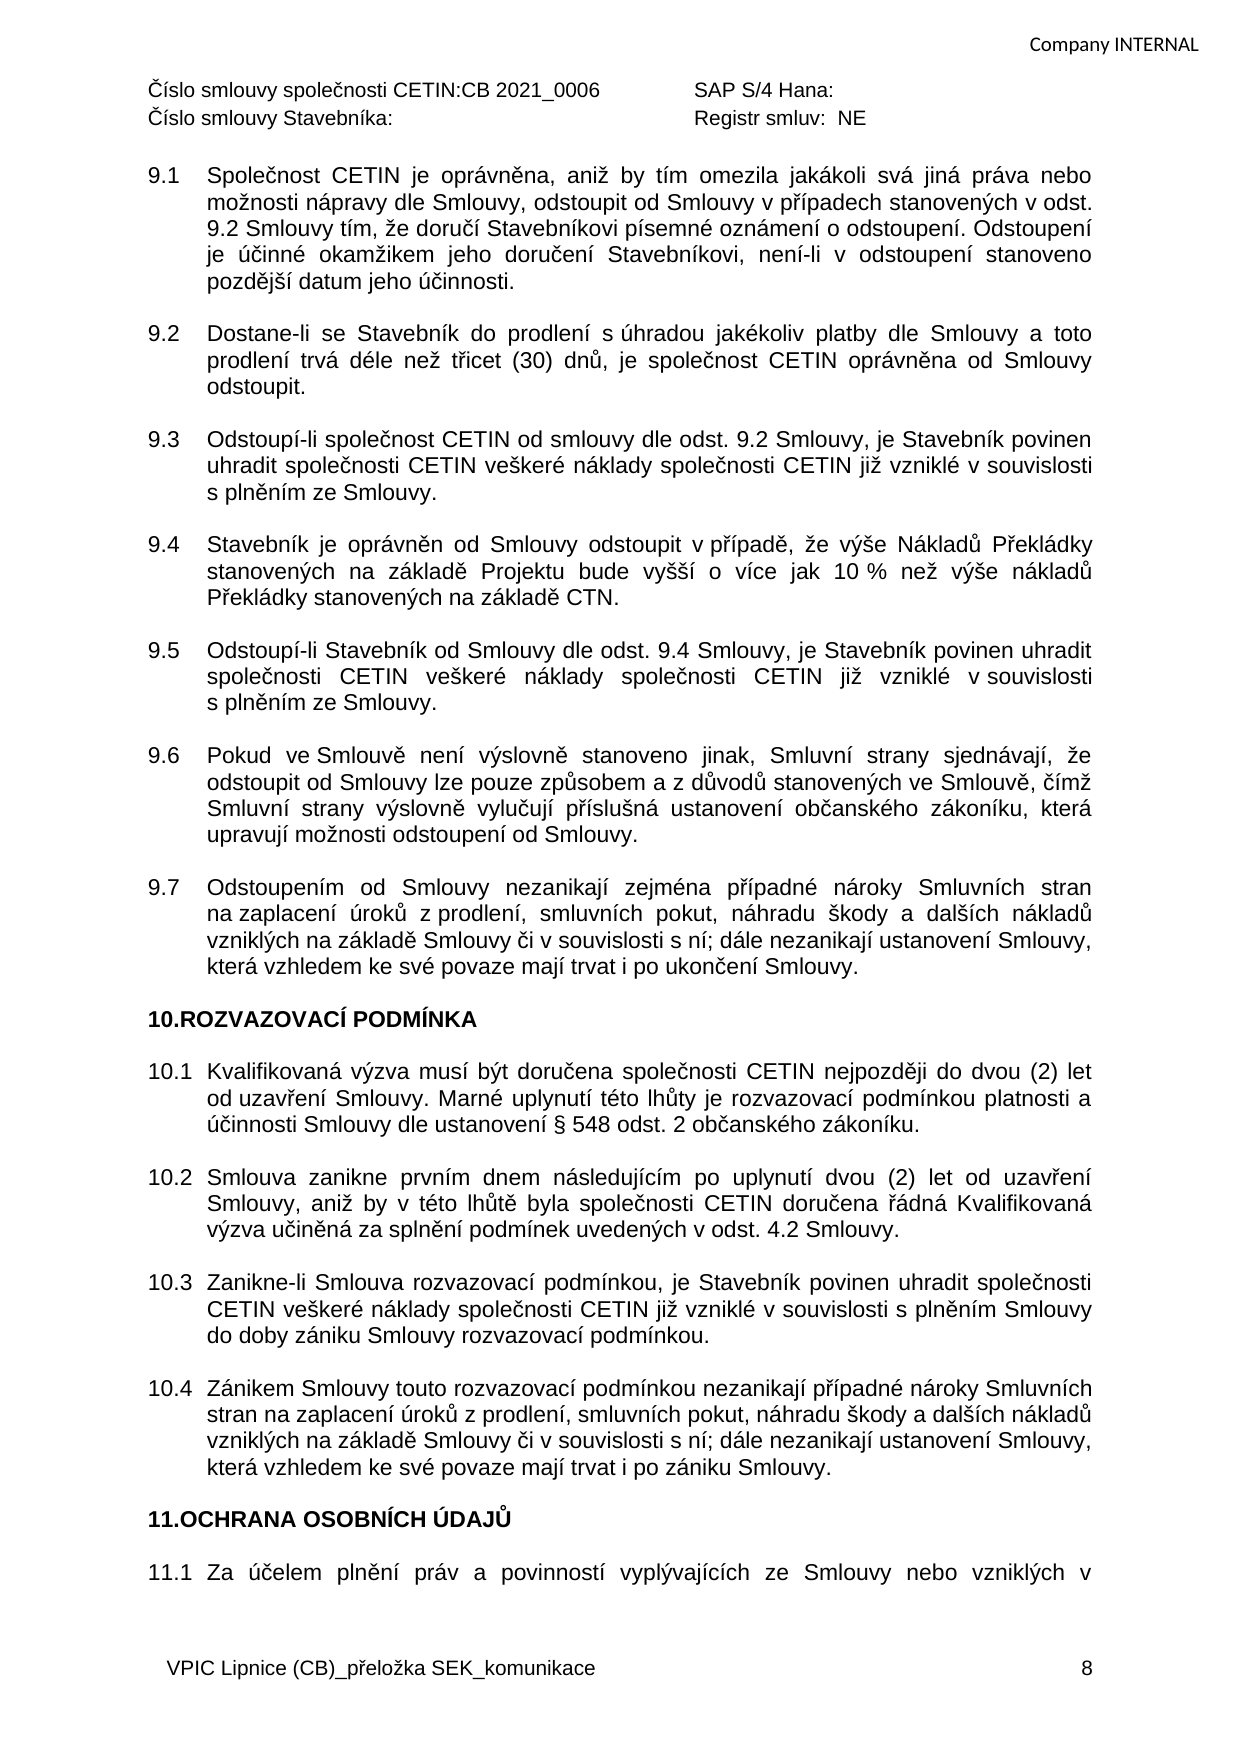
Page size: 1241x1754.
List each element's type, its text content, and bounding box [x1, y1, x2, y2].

list Odstoupí-li Stavebník od Smlouvy dle odst. 9.4 Smlouvy, je Stavebník povinen uhradit společnosti CETIN veškeré náklady společnosti CETIN již vzniklé v souvislosti s plněním ze Smlouvy. [148, 637, 1093, 716]
list Kvalifikovaná výzva musí být doručena společnosti CETIN nejpozději do dvou (2) let od uzavření Smlouvy. Marné uplynutí této lhůty je rozvazovací podmínkou platnosti a účinnosti Smlouvy dle ustanovení § 548 odst. 2 občanského zákoníku. [148, 1058, 1093, 1137]
list Odstoupí-li společnost CETIN od smlouvy dle odst. 9.2 Smlouvy, je Stavebník povinen uhradit společnosti CETIN veškeré náklady společnosti CETIN již vzniklé v souvislosti s plněním ze Smlouvy. [148, 426, 1093, 505]
list Pokud ve Smlouvě není výslovně stanoveno jinak, Smluvní strany sjednávají, že odstoupit od Smlouvy lze pouze způsobem a z důvodů stanovených ve Smlouvě, čímž Smluvní strany výslovně vylučují příslušná ustanovení občanského zákoníku, která upravují možnosti odstoupení od Smlouvy. [148, 742, 1093, 847]
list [148, 1559, 1093, 1585]
list ROZVAZOVACÍ PODMÍNKA [148, 1006, 1093, 1032]
list Smlouva zanikne prvním dnem následujícím po uplynutí dvou (2) let od uzavření Smlouvy, aniž by v této lhůtě byla společnosti CETIN doručena řádná Kvalifikovaná výzva učiněná za splnění podmínek uvedených v odst. 4.2 Smlouvy. [148, 1164, 1093, 1243]
list Dostane-li se Stavebník do prodlení s úhradou jakékoliv platby dle Smlouvy a toto prodlení trvá déle než třicet (30) dnů, je společnost CETIN oprávněna od Smlouvy odstoupit. [148, 320, 1093, 399]
list Zanikne-li Smlouva rozvazovací podmínkou, je Stavebník povinen uhradit společnosti CETIN veškeré náklady společnosti CETIN již vzniklé v souvislosti s plněním Smlouvy do doby zániku Smlouvy rozvazovací podmínkou. [148, 1269, 1093, 1348]
list Stavebník je oprávněn od Smlouvy odstoupit v případě, že výše Nákladů Překládky stanovených na základě Projektu bude vyšší o více jak 10 % než výše nákladů Překládky stanovených na základě CTN. [148, 531, 1093, 610]
list Odstoupením od Smlouvy nezanikají zejména případné nároky Smluvních stran na zaplacení úroků z prodlení, smluvních pokut, náhradu škody a dalších nákladů vzniklých na základě Smlouvy či v souvislosti s ní; dále nezanikají ustanovení Smlouvy, která vzhledem ke své povaze mají trvat i po ukončení Smlouvy. [148, 874, 1093, 979]
list OCHRANA OSOBNÍCH ÚDAJŮ [148, 1506, 1093, 1533]
list Společnost CETIN je oprávněna, aniž by tím omezila jakákoli svá jiná práva nebo možnosti nápravy dle Smlouvy, odstoupit od Smlouvy v případech stanovených v odst. 9.2 Smlouvy tím, že doručí Stavebníkovi písemné oznámení o odstoupení. Odstoupení je účinné okamžikem jeho doručení Stavebníkovi, není-li v odstoupení stanoveno pozdější datum jeho účinnosti. [148, 162, 1093, 294]
list Zánikem Smlouvy touto rozvazovací podmínkou nezanikají případné nároky Smluvních stran na zaplacení úroků z prodlení, smluvních pokut, náhradu škody a dalších nákladů vzniklých na základě Smlouvy či v souvislosti s ní; dále nezanikají ustanovení Smlouvy, která vzhledem ke své povaze mají trvat i po zániku Smlouvy. [148, 1374, 1093, 1480]
